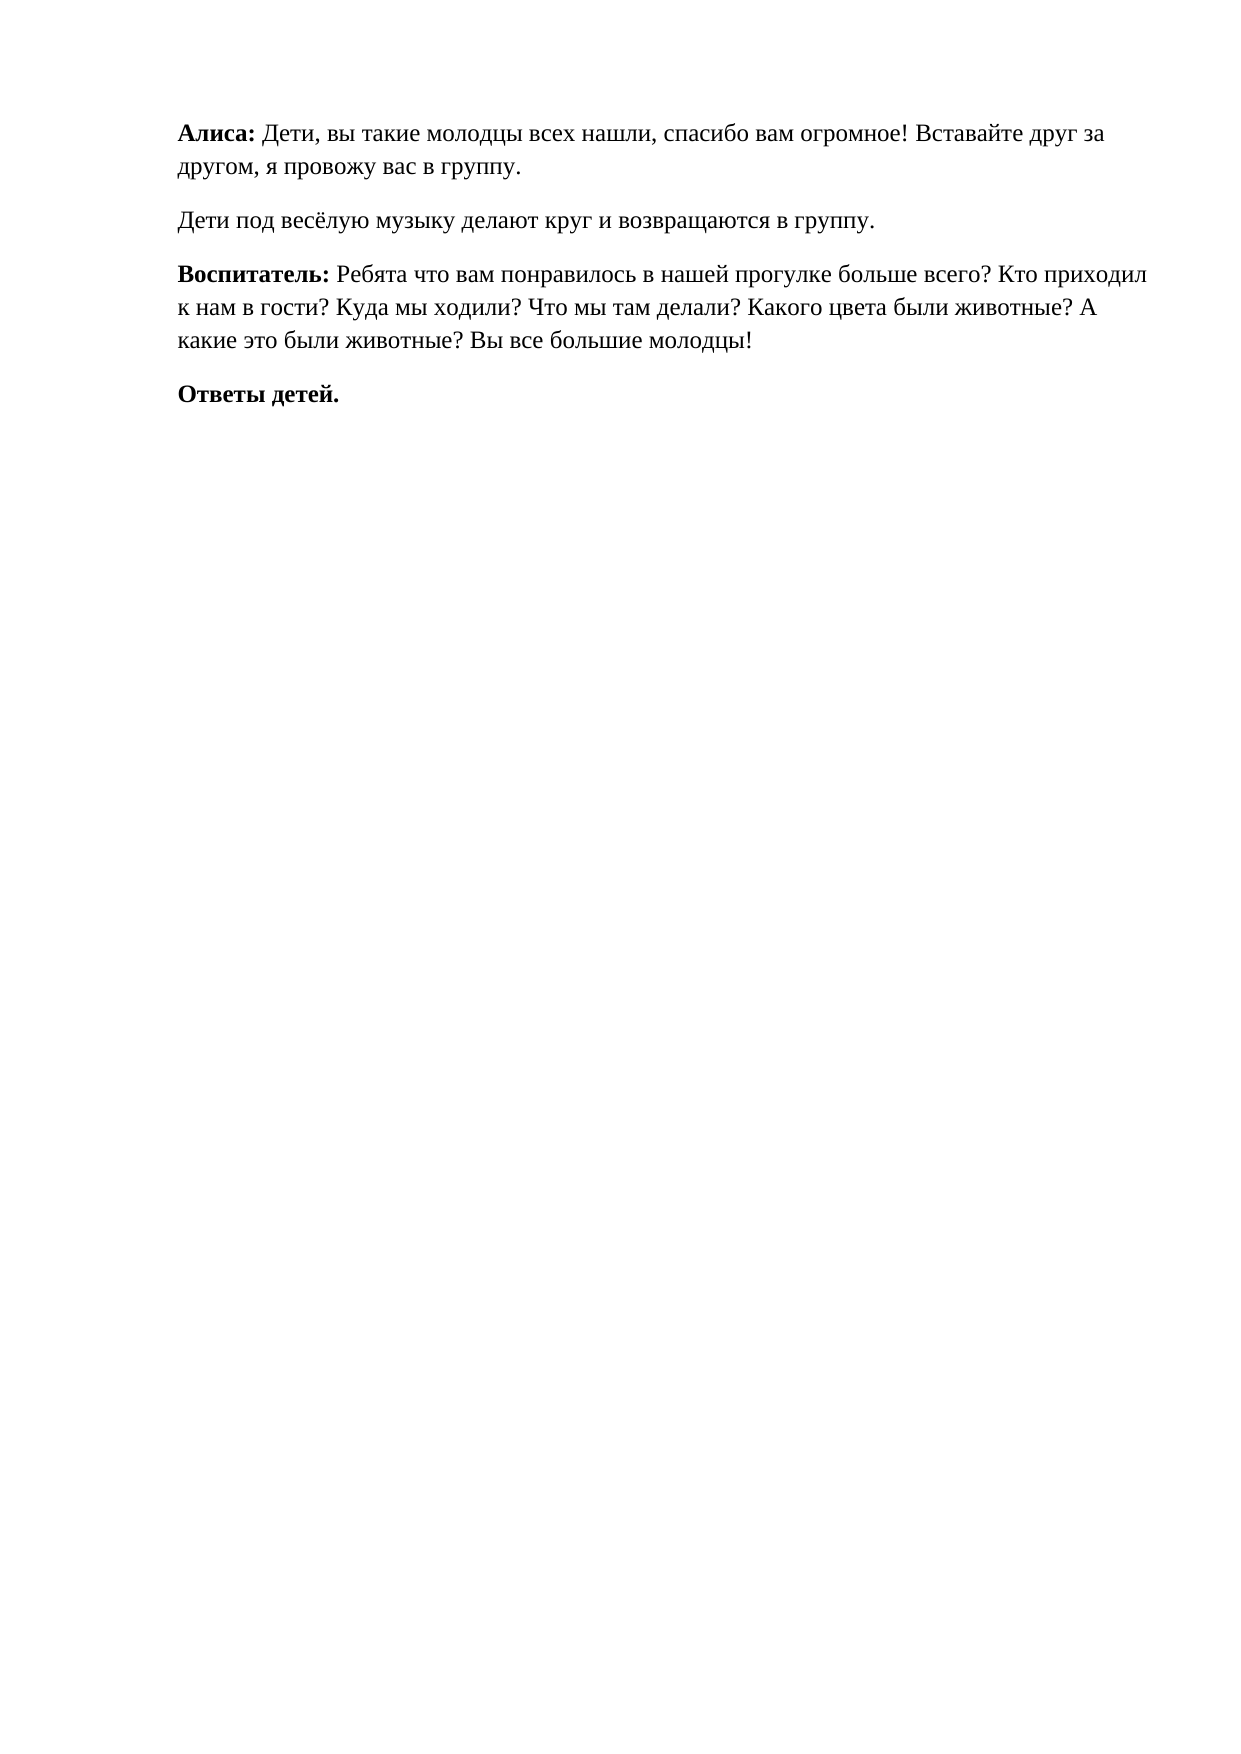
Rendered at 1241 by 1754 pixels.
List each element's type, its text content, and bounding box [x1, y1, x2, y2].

text Воспитатель: Ребята что вам понравилось в нашей прогулке больше всего? Кто приходил к нам в гости? Куда мы ходили? Что мы там делали? Какого цвета были животные? А какие это были животные? Вы все большие молодцы! [177, 259, 1152, 354]
text Ответы детей. [177, 379, 1152, 407]
text Алиса: Дети, вы такие молодцы всех нашли, спасибо вам огромное! Вставайте друг за другом, я провожу вас в группу. [177, 118, 1152, 180]
text Дети под весёлую музыку делают круг и возвращаются в группу. [177, 205, 1152, 234]
